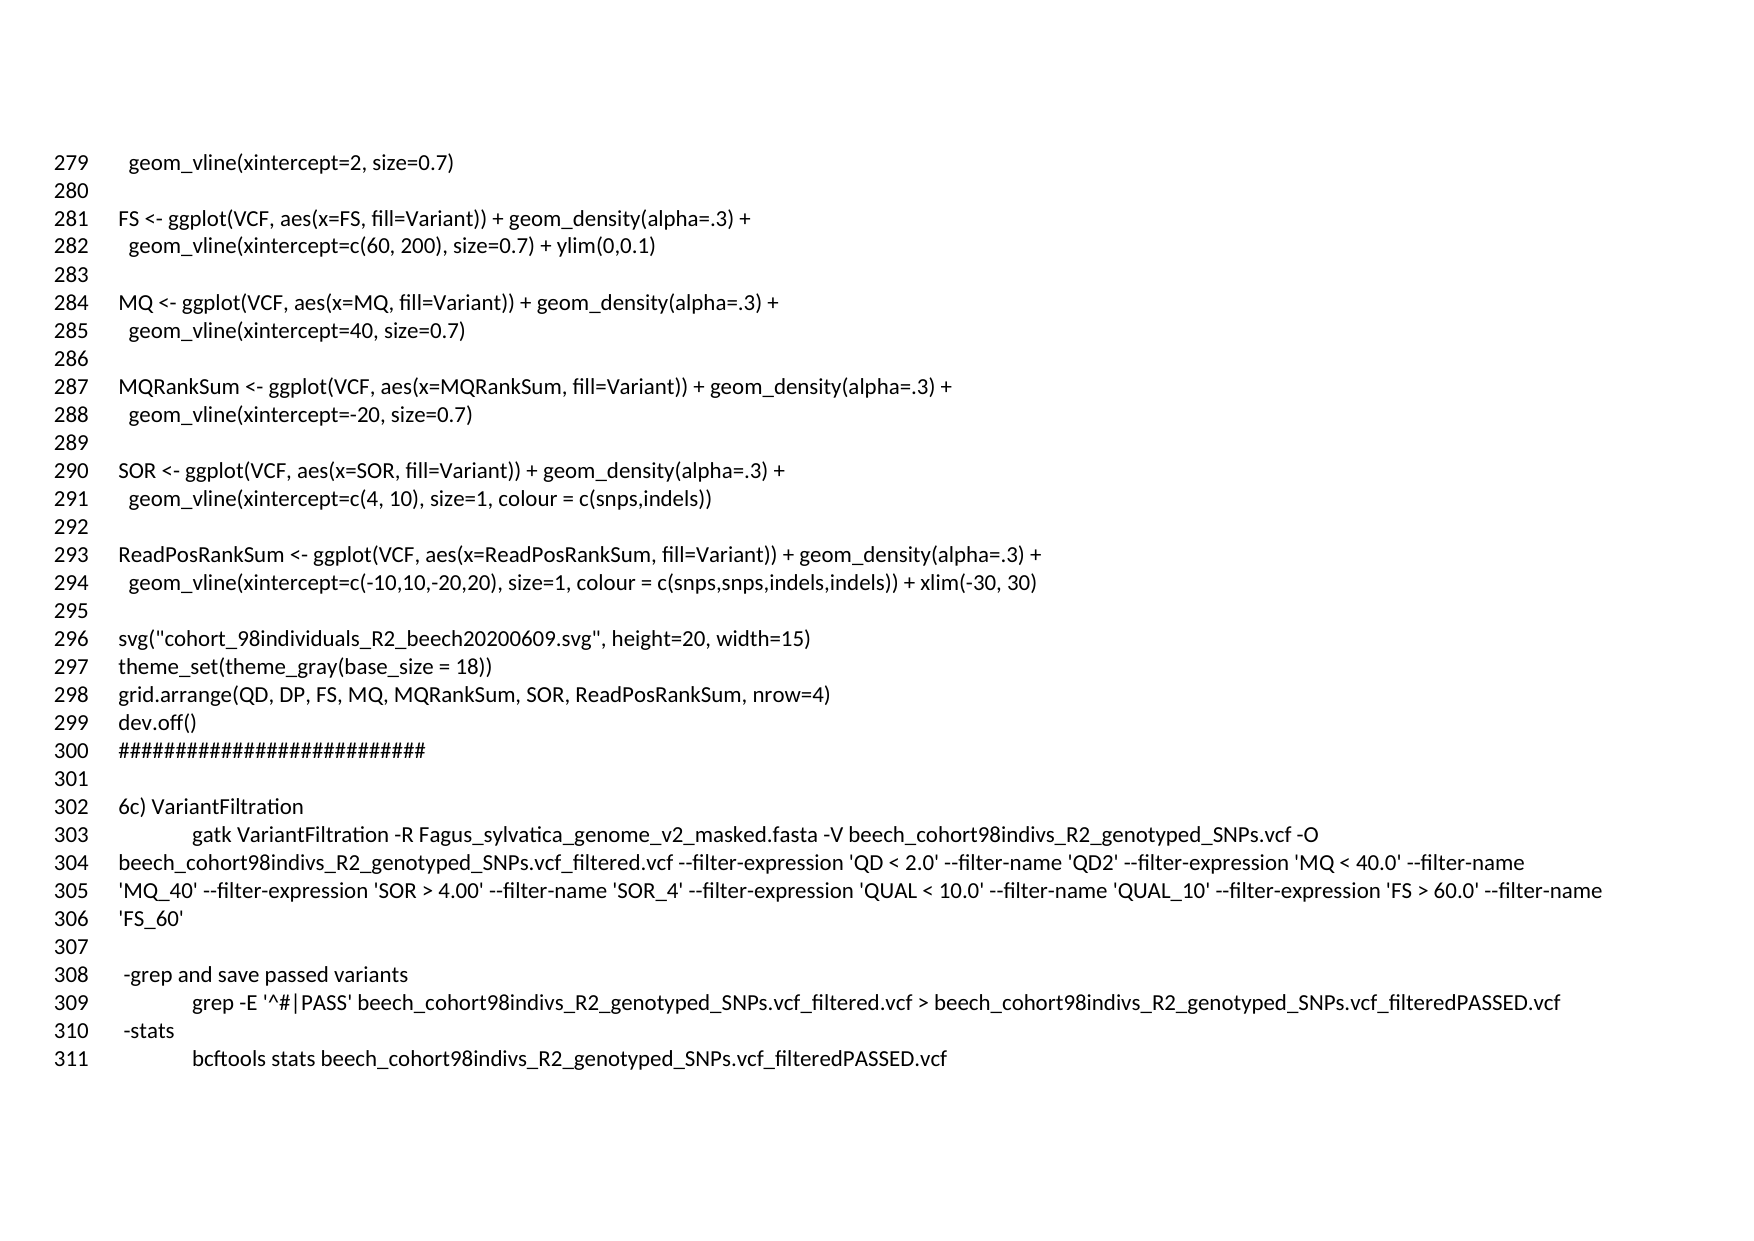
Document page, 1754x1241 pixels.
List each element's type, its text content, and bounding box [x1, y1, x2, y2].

text gatk VariantFiltration -R Fagus_sylvatica_genome_v2_masked.fasta -V beech_cohort98indivs_R2_genotyped_SNPs.vcf -O beech_cohort98indivs_R2_genotyped_SNPs.vcf_filtered.vcf --filter-expression 'QD < 2.0' --filter-name 'QD2' --filter-expression 'MQ < 40.0' --filter-name 'MQ_40' --filter-expression 'SOR > 4.00' --filter-name 'SOR_4' --filter-expression 'QUAL < 10.0' --filter-name 'QUAL_10' --filter-expression 'FS > 60.0' --filter-name 'FS_60' [118, 820, 1606, 932]
text geom_vline(xintercept=c(4, 10), size=1, colour = c(snps,indels)) [118, 484, 1606, 512]
text dev.off() [118, 708, 1606, 736]
text MQRankSum <- ggplot(VCF, aes(x=MQRankSum, fill=Variant)) + geom_density(alpha=.3) + [118, 372, 1606, 400]
text 6c) VariantFiltration [118, 792, 1606, 820]
text bcftools stats beech_cohort98indivs_R2_genotyped_SNPs.vcf_filteredPASSED.vcf [118, 1044, 1606, 1072]
text geom_vline(xintercept=c(60, 200), size=0.7) + ylim(0,0.1) [118, 232, 1606, 260]
text geom_vline(xintercept=-20, size=0.7) [118, 400, 1606, 428]
text geom_vline(xintercept=40, size=0.7) [118, 316, 1606, 344]
text grid.arrange(QD, DP, FS, MQ, MQRankSum, SOR, ReadPosRankSum, nrow=4) [118, 680, 1606, 708]
text ReadPosRankSum <- ggplot(VCF, aes(x=ReadPosRankSum, fill=Variant)) + geom_density(alpha=.3) + [118, 540, 1606, 568]
text theme_set(theme_gray(base_size = 18)) [118, 652, 1606, 680]
text FS <- ggplot(VCF, aes(x=FS, fill=Variant)) + geom_density(alpha=.3) + [118, 204, 1606, 232]
text -grep and save passed variants [118, 960, 1606, 988]
text SOR <- ggplot(VCF, aes(x=SOR, fill=Variant)) + geom_density(alpha=.3) + [118, 456, 1606, 484]
text -stats [118, 1016, 1606, 1044]
text grep -E '^#|PASS' beech_cohort98indivs_R2_genotyped_SNPs.vcf_filtered.vcf > beech_cohort98indivs_R2_genotyped_SNPs.vcf_filteredPASSED.vcf [118, 988, 1606, 1016]
text svg("cohort_98individuals_R2_beech20200609.svg", height=20, width=15) [118, 624, 1606, 652]
text ########################### [118, 736, 1606, 764]
text MQ <- ggplot(VCF, aes(x=MQ, fill=Variant)) + geom_density(alpha=.3) + [118, 288, 1606, 316]
text geom_vline(xintercept=c(-10,10,-20,20), size=1, colour = c(snps,snps,indels,indels)) + xlim(-30, 30) [118, 568, 1606, 596]
text geom_vline(xintercept=2, size=0.7) [118, 148, 1606, 176]
